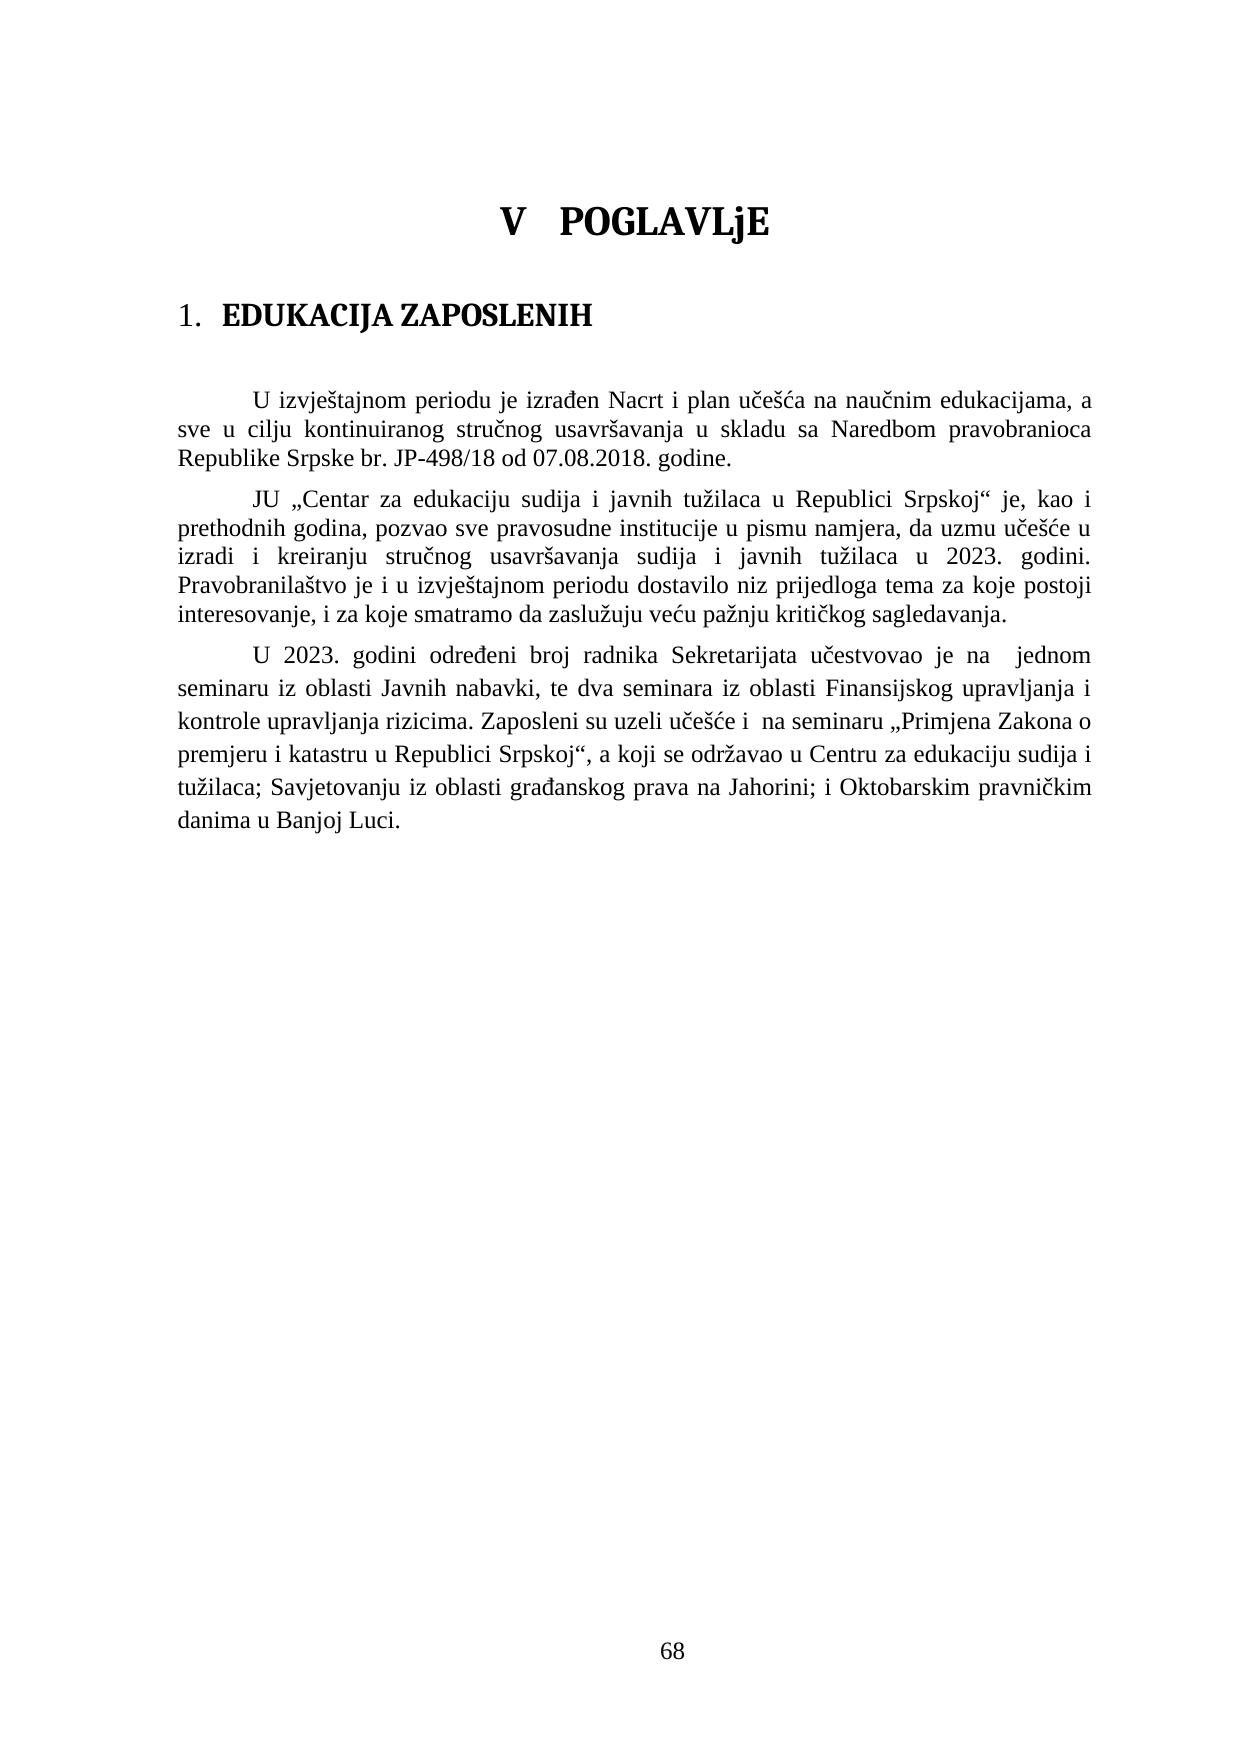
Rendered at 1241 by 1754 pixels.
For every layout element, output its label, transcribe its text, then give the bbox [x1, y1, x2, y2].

text U izvještajnom periodu je izrađen Nacrt i plan učešća na naučnim edukacijama, a sve u cilju kontinuiranog stručnog usavršavanja u skladu sa Naredbom pravobranioca Republike Srpske br. JP-498/18 od 07.08.2018. godine. [177, 385, 1092, 471]
subtitle EDUKACIJA ZAPOSLENIH [177, 296, 1092, 335]
text JU „Centar za edukaciju sudija i javnih tužilaca u Republici Srpskoj“ je, kao i prethodnih godina, pozvao sve pravosudne institucije u pismu namjera, da uzmu učešće u izradi i kreiranju stručnog usavršavanja sudija i javnih tužilaca u 2023. godini. Pravobranilaštvo je i u izvještajnom periodu dostavilo niz prijedloga tema za koje postoji interesovanje, i za koje smatramo da zaslužuju veću pažnju kritičkog sagledavanja. [177, 484, 1092, 628]
text V POGLAVLjE [177, 198, 1092, 246]
text U 2023. godini određeni broj radnika Sekretarijata učestvovao je na jednom seminaru iz oblasti Javnih nabavki, te dva seminara iz oblasti Finansijskog upravljanja i kontrole upravljanja rizicima. Zaposleni su uzeli učešće i na seminaru „Primjena Zakona o premjeru i katastru u Republici Srpskoj“, a koji se održavao u Centru za edukaciju sudija i tužilaca; Savjetovanju iz oblasti građanskog prava na Jahorini; i Oktobarskim pravničkim danima u Banjoj Luci. [177, 640, 1092, 834]
